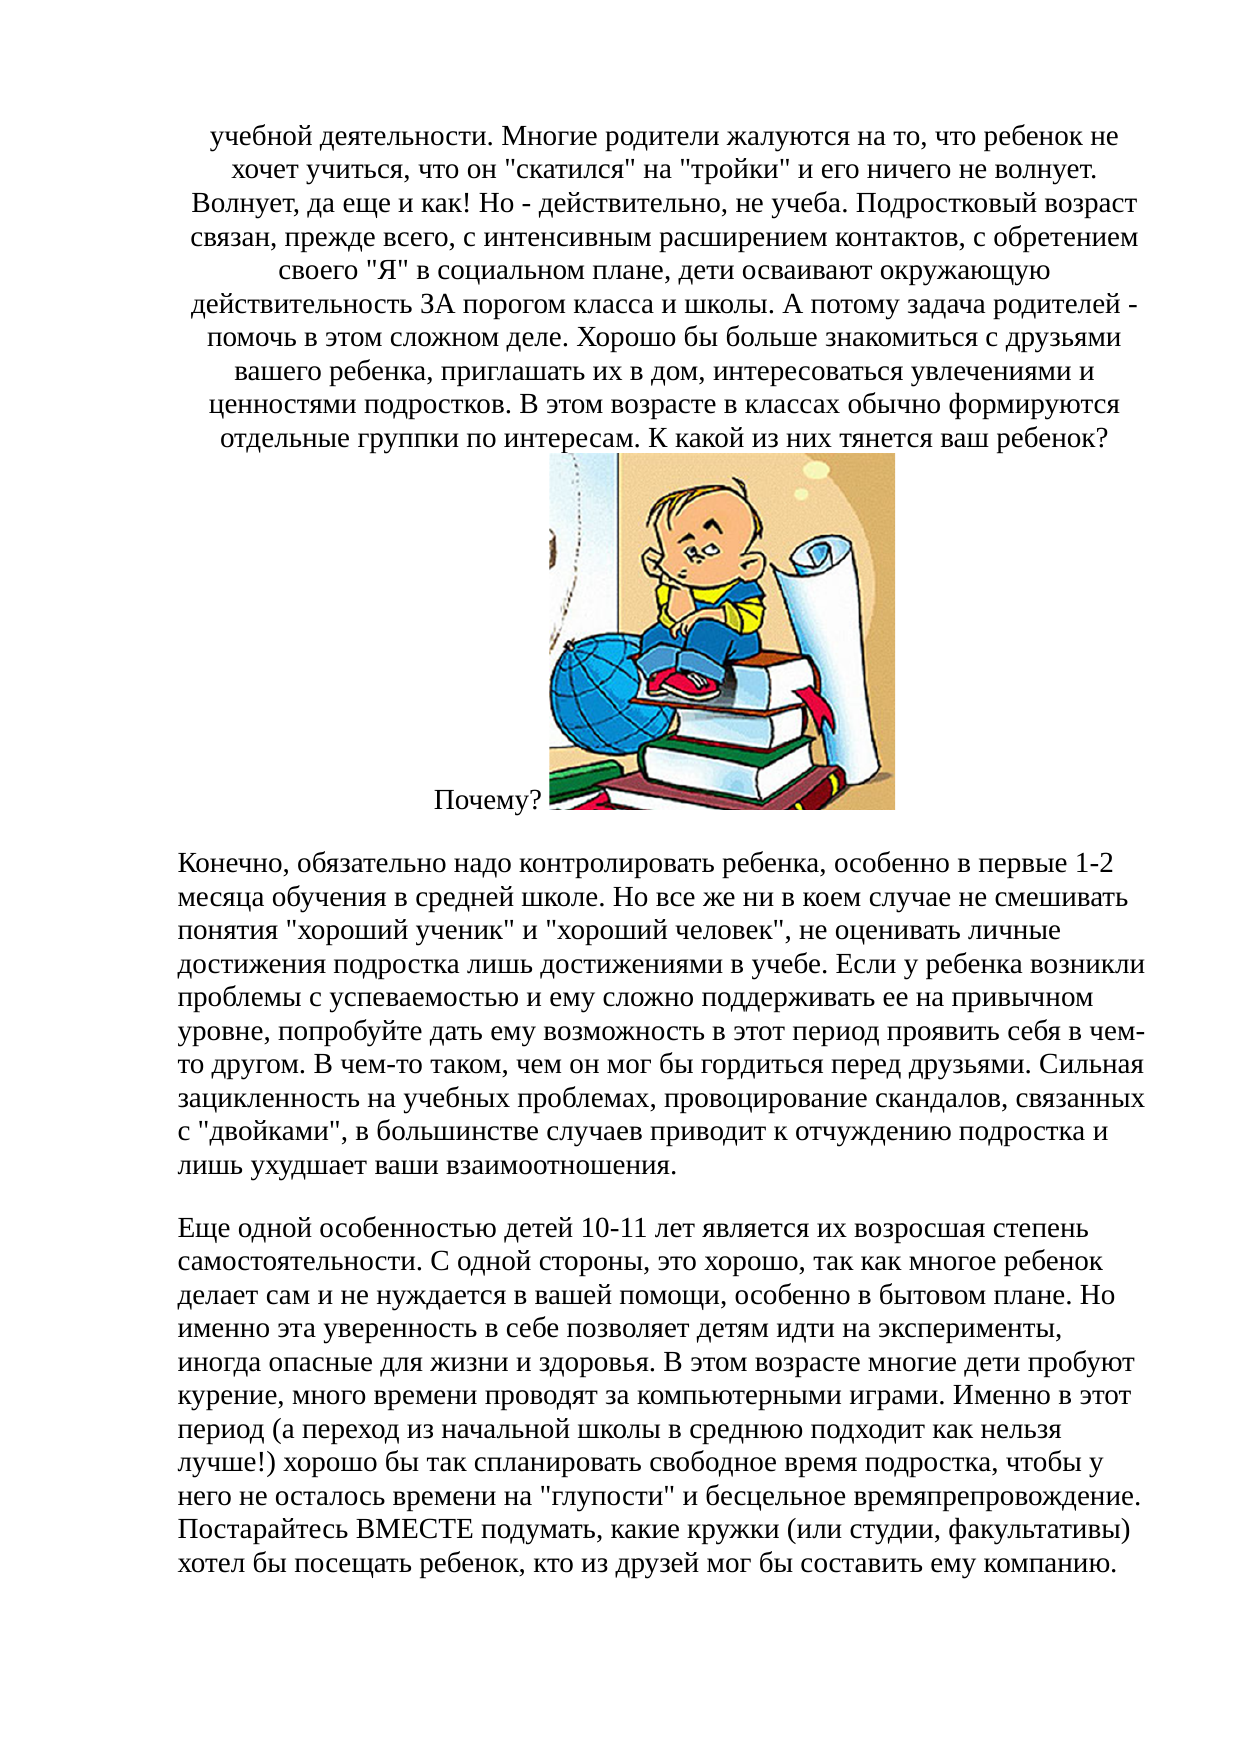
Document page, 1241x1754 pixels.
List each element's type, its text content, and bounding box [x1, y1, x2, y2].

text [177, 118, 1152, 816]
text Конечно, обязательно надо контролировать ребенка, особенно в первые 1-2 месяца обучения в средней школе. Но все же ни в коем случае не смешивать понятия "хороший ученик" и "хороший человек", не оценивать личные достижения подростка лишь достижениями в учебе. Если у ребенка возникли проблемы с успеваемостью и ему сложно поддерживать ее на привычном уровне, попробуйте дать ему возможность в этот период проявить себя в чем-то другом. В чем-то таком, чем он мог бы гордиться перед друзьями. Сильная зацикленность на учебных проблемах, провоцирование скандалов, связанных с "двойками", в большинстве случаев приводит к отчуждению подростка и лишь ухудшает ваши взаимоотношения. [177, 845, 1152, 1181]
picture [549, 453, 896, 810]
text Еще одной особенностью детей 10-11 лет является их возросшая степень самостоятельности. С одной стороны, это хорошо, так как многое ребенок делает сам и не нуждается в вашей помощи, особенно в бытовом плане. Но именно эта уверенность в себе позволяет детям идти на эксперименты, иногда опасные для жизни и здоровья. В этом возрасте многие дети пробуют курение, много времени проводят за компьютерными играми. Именно в этот период (а переход из начальной школы в среднюю подходит как нельзя лучше!) хорошо бы так спланировать свободное время подростка, чтобы у него не осталось времени на "глупости" и бесцельное времяпрепровождение. Постарайтесь ВМЕСТЕ подумать, какие кружки (или студии, факультативы) хотел бы посещать ребенок, кто из друзей мог бы составить ему компанию. [177, 1210, 1152, 1579]
